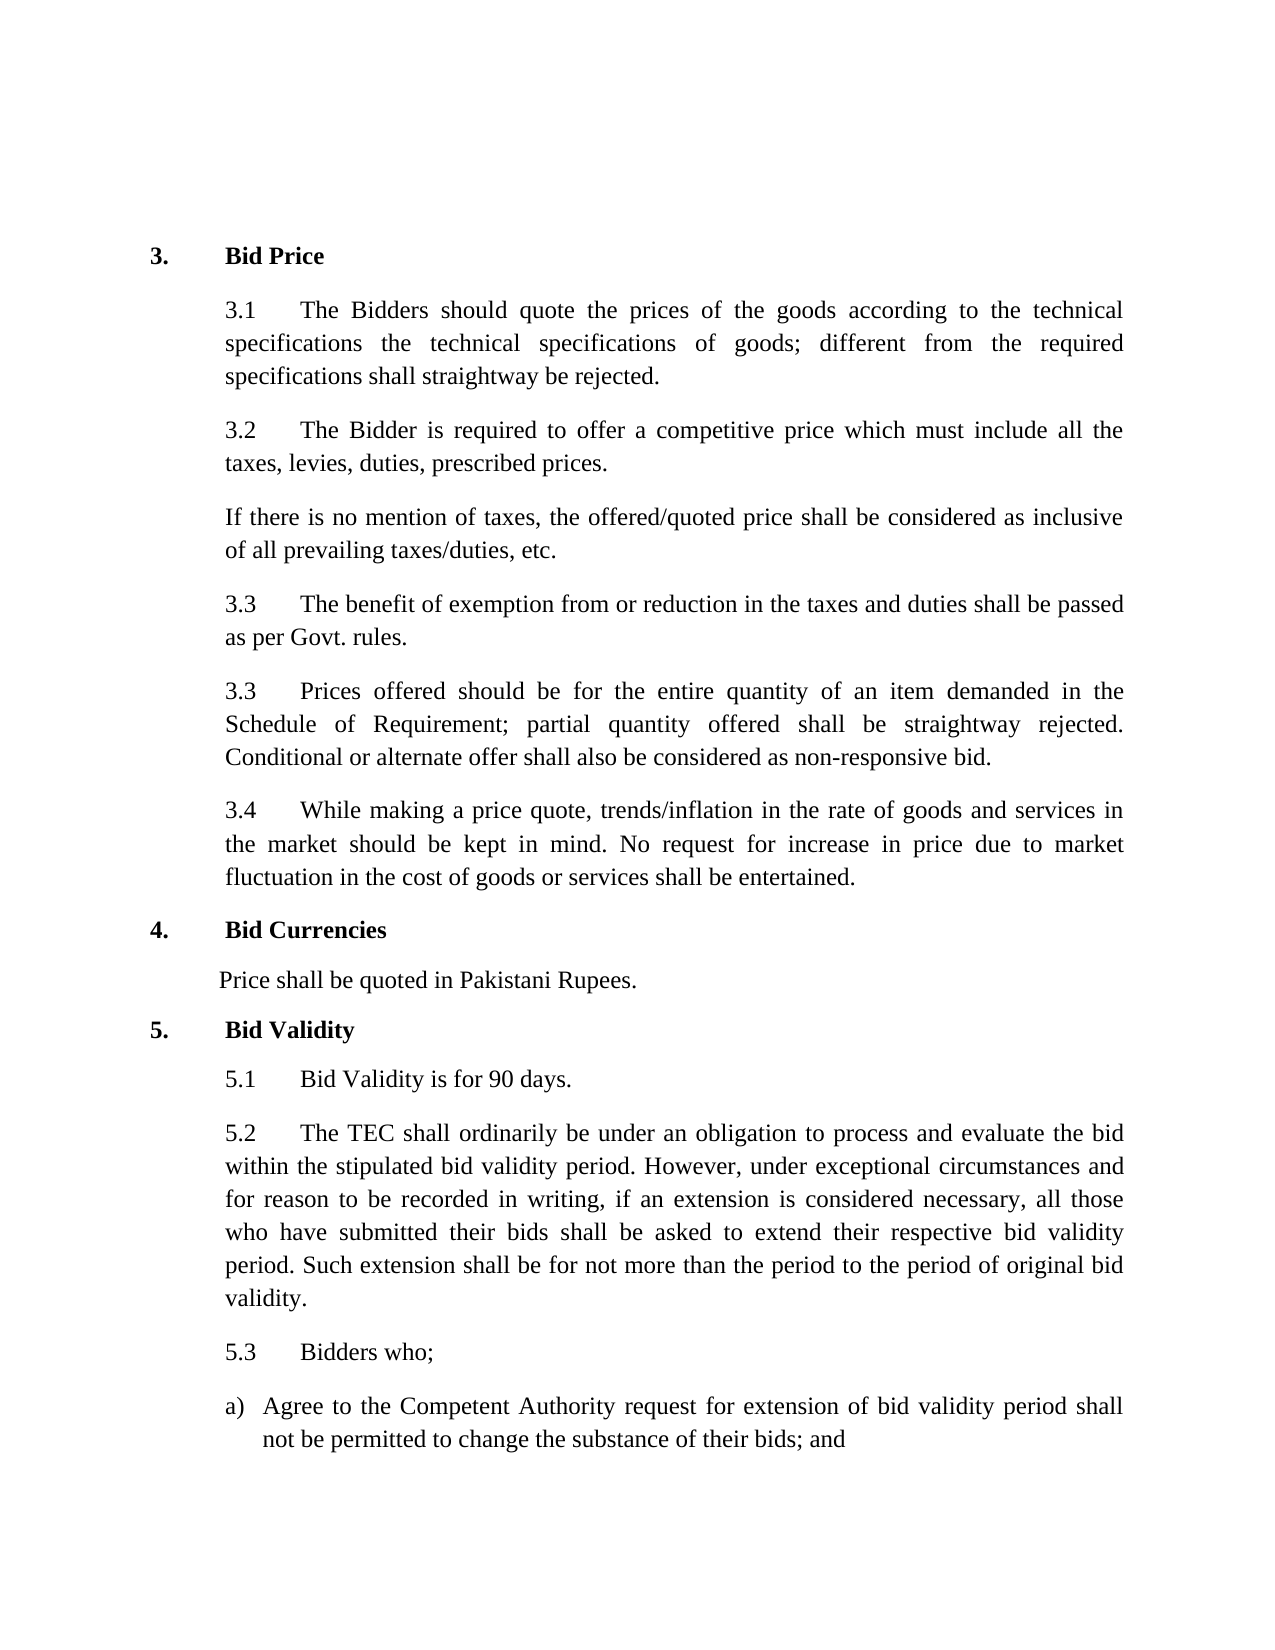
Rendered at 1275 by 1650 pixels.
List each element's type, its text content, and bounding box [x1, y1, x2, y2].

text 3.3 Prices offered should be for the entire quantity of an item demanded in the Schedule of Requirement; partial quantity offered shall be straightway rejected. Conditional or alternate offer shall also be considered as non-responsive bid. [225, 676, 1125, 771]
list Agree to the Competent Authority request for extension of bid validity period shall not be permitted to change the substance of their bids; and [225, 1391, 1125, 1453]
text 3.1 The Bidders should quote the prices of the goods according to the technical specifications the technical specifications of goods; different from the required specifications shall straightway be rejected. [225, 295, 1125, 390]
text 3.2 The Bidder is required to offer a competitive price which must include all the taxes, levies, duties, prescribed prices. [225, 415, 1125, 477]
text Price shall be quoted in Pakistani Rupees. [150, 965, 1125, 994]
text 4. Bid Currencies [150, 916, 1125, 944]
text 5.2 The TEC shall ordinarily be under an obligation to process and evaluate the bid within the stipulated bid validity period. However, under exceptional circumstances and for reason to be recorded in writing, if an extension is considered necessary, all those who have submitted their bids shall be asked to extend their respective bid validity period. Such extension shall be for not more than the period to the period of original bid validity. [225, 1118, 1125, 1312]
text 3.3 The benefit of exemption from or reduction in the taxes and duties shall be passed as per Govt. rules. [225, 589, 1125, 651]
text 5.1 Bid Validity is for 90 days. [225, 1064, 1125, 1093]
text 3.4 While making a price quote, trends/inflation in the rate of goods and services in the market should be kept in mind. No request for increase in price due to market fluctuation in the cost of goods or services shall be entertained. [225, 796, 1125, 890]
text 5. Bid Validity [150, 1015, 1125, 1043]
text 5.3 Bidders who; [150, 1337, 1125, 1366]
text 3. Bid Price [150, 241, 1125, 270]
text If there is no mention of taxes, the offered/quoted price shall be considered as inclusive of all prevailing taxes/duties, etc. [225, 502, 1125, 564]
